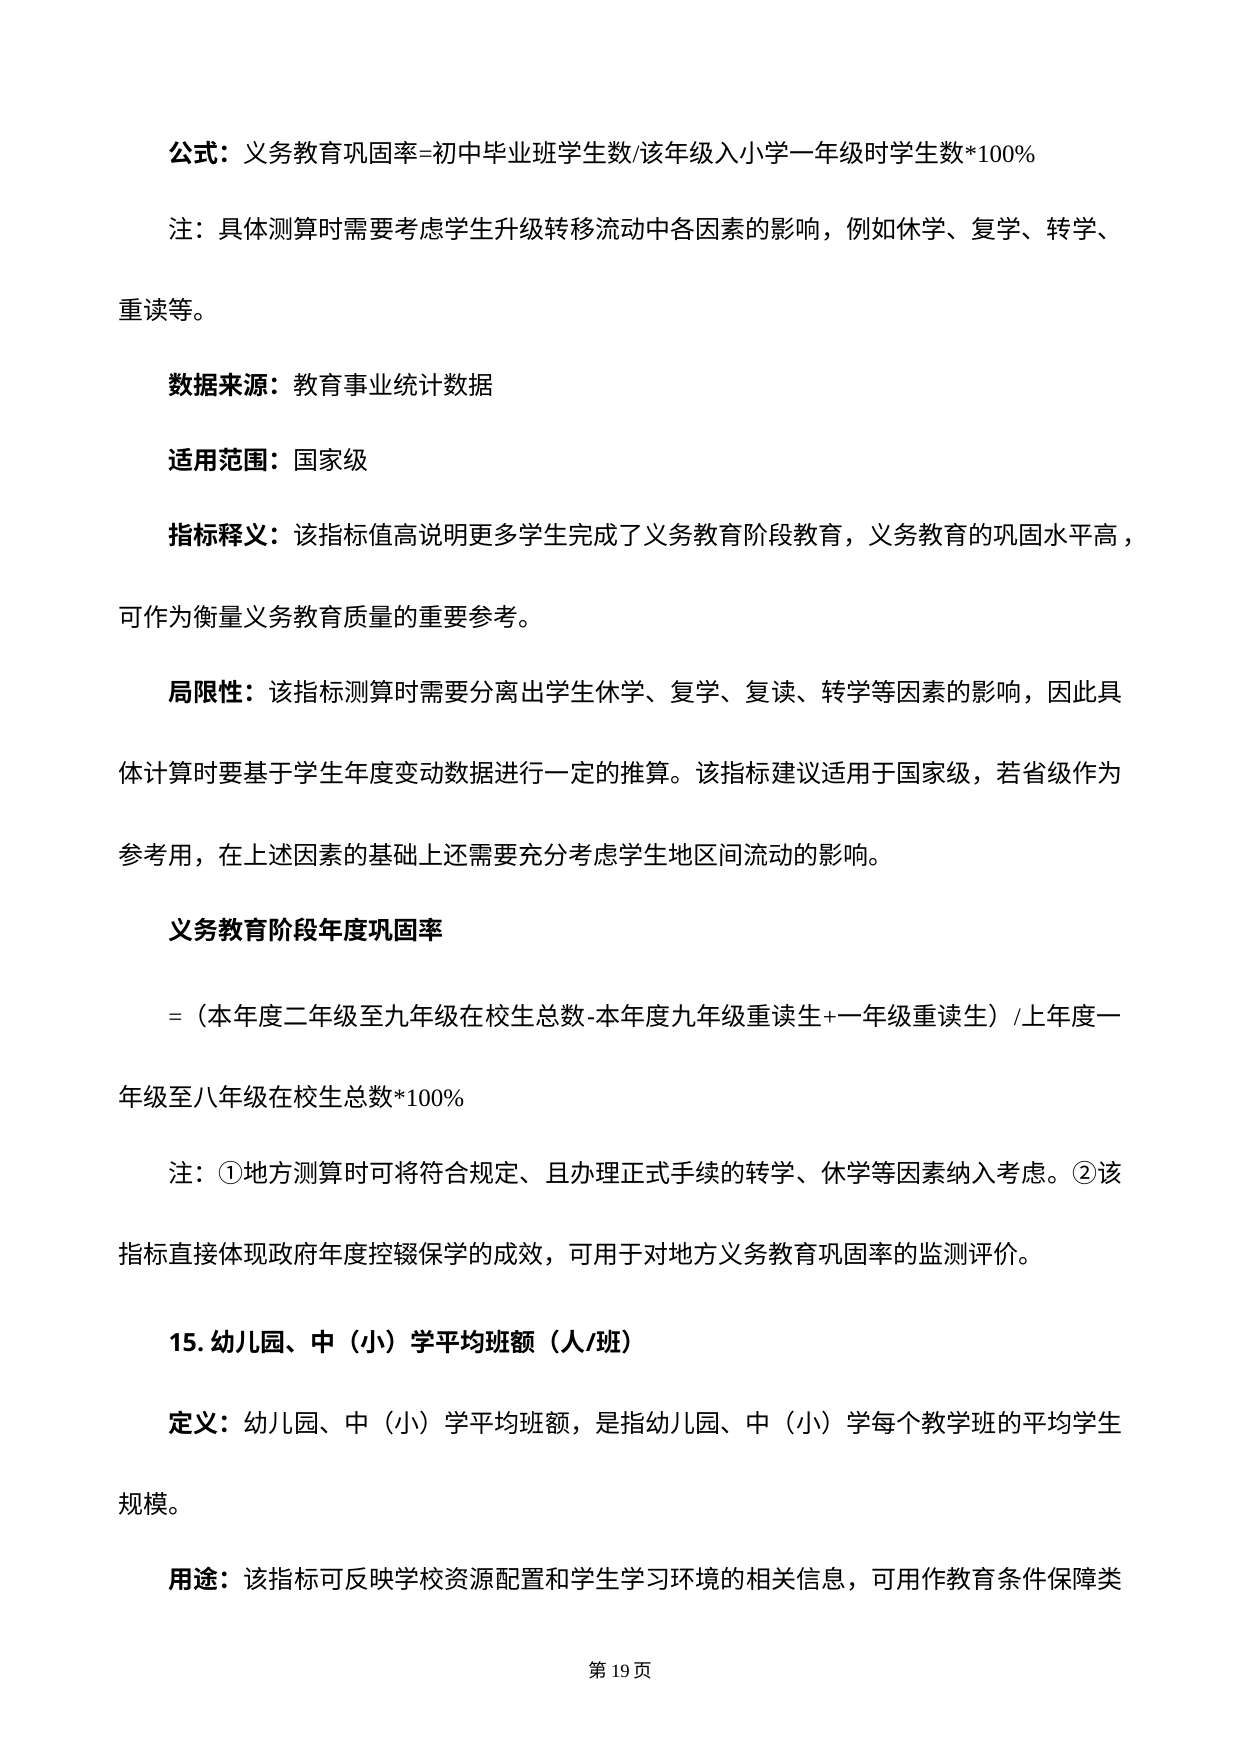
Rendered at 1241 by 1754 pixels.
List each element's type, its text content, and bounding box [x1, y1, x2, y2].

text 定义：幼儿园、中（小）学平均班额，是指幼儿园、中（小）学每个教学班的平均学生规模。 [118, 1388, 1122, 1537]
subtitle 15. 幼儿园、中（小）学平均班额（人/班） [118, 1306, 1122, 1374]
text 局限性：该指标测算时需要分离出学生休学、复学、复读、转学等因素的影响，因此具体计算时要基于学生年度变动数据进行一定的推算。该指标建议适用于国家级，若省级作为参考用，在上述因素的基础上还需要充分考虑学生地区间流动的影响。 [118, 657, 1122, 887]
text =（本年度二年级至九年级在校生总数-本年度九年级重读生+一年级重读生）/上年度一年级至八年级在校生总数*100% [118, 981, 1122, 1130]
text 适用范围：国家级 [118, 425, 1122, 493]
text 注：①地方测算时可将符合规定、且办理正式手续的转学、休学等因素纳入考虑。②该指标直接体现政府年度控辍保学的成效，可用于对地方义务教育巩固率的监测评价。 [118, 1137, 1122, 1287]
text 指标释义：该指标值高说明更多学生完成了义务教育阶段教育，义务教育的巩固水平高，可作为衡量义务教育质量的重要参考。 [118, 500, 1122, 649]
subtitle 义务教育阶段年度巩固率 [118, 894, 1122, 962]
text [118, 1544, 1122, 1612]
text 注：具体测算时需要考虑学生升级转移流动中各因素的影响，例如休学、复学、转学、重读等。 [118, 193, 1122, 343]
text 数据来源：教育事业统计数据 [118, 350, 1122, 418]
text 公式：义务教育巩固率=初中毕业班学生数/该年级入小学一年级时学生数*100% [118, 118, 1122, 186]
